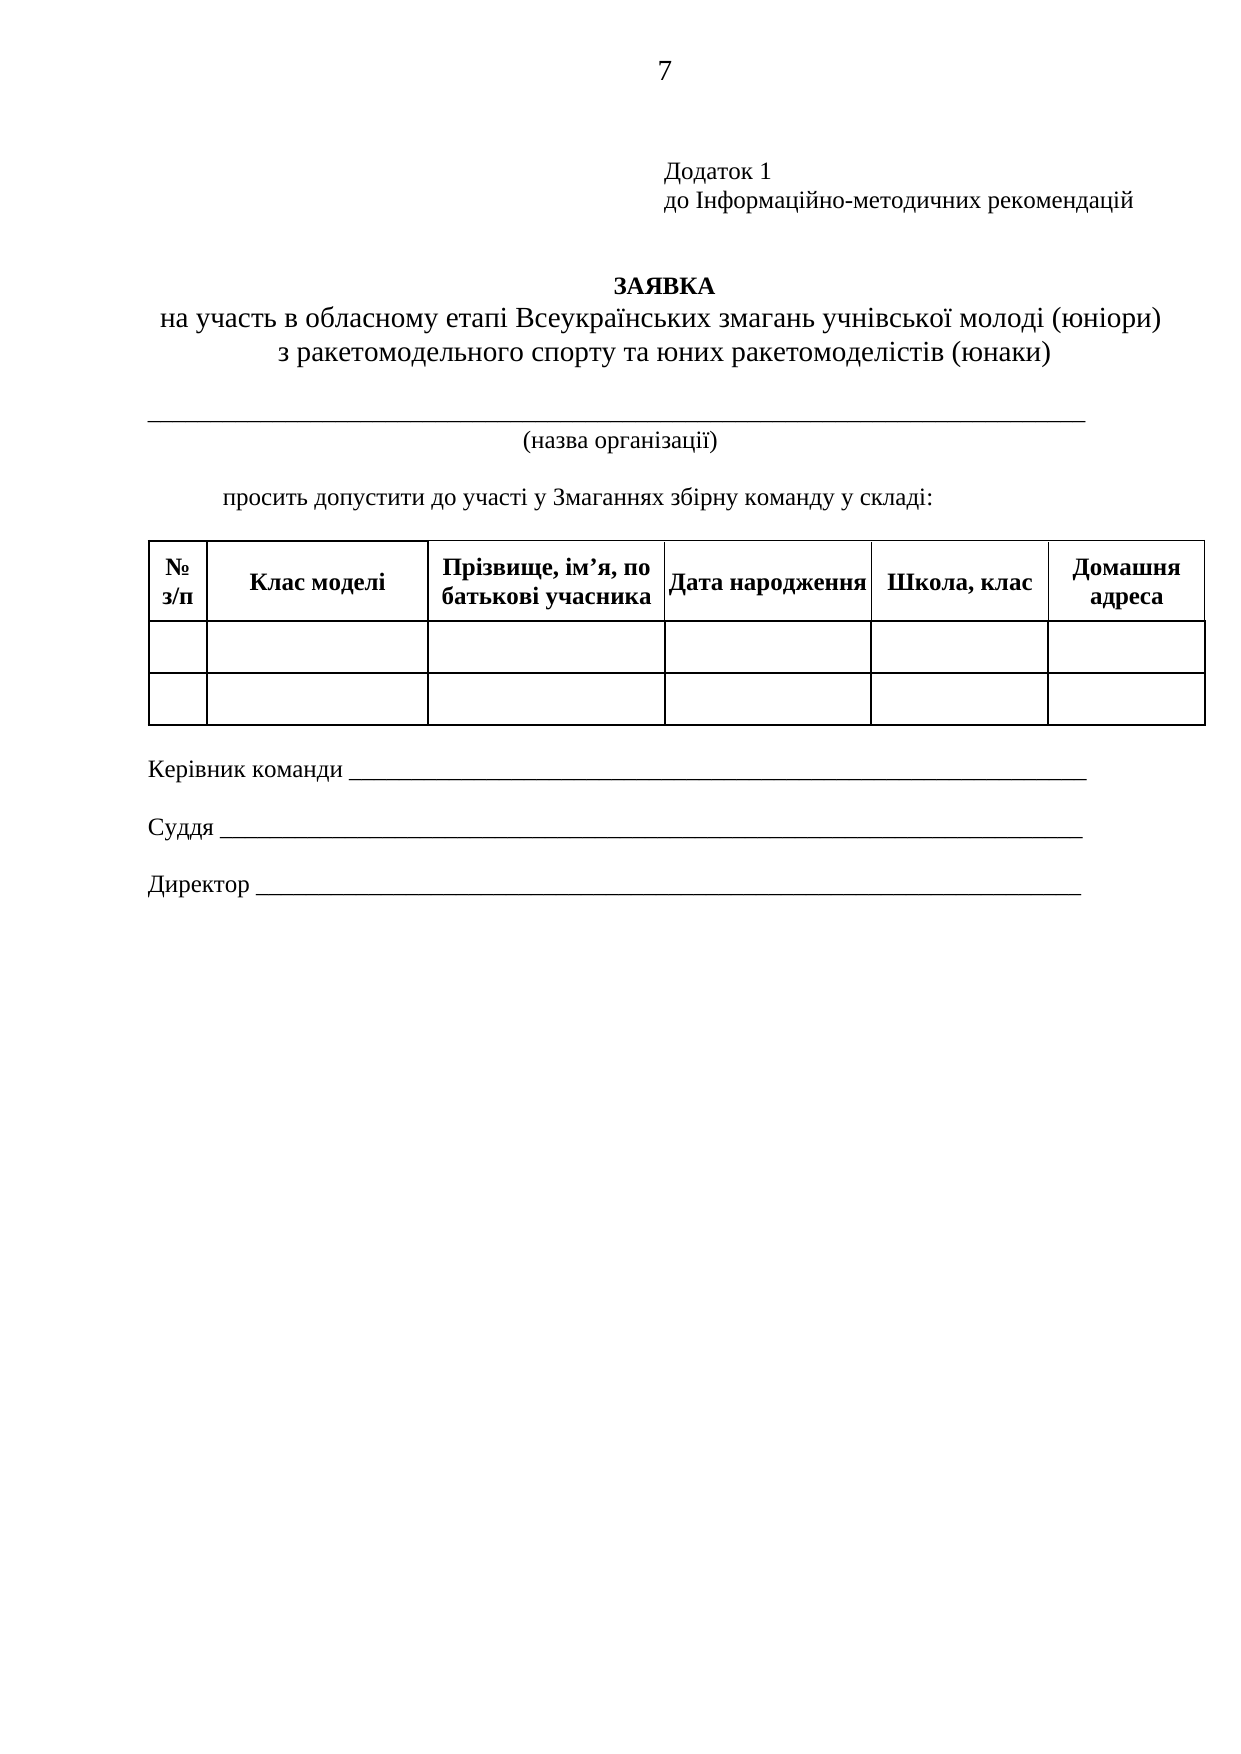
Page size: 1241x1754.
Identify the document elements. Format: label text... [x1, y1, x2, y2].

table_cell [429, 674, 664, 723]
text просить допустити до участі у Змаганнях збірну команду у складі: [148, 482, 1181, 511]
table_cell [150, 622, 206, 672]
table_cell [872, 674, 1047, 723]
text ___________________________________________________________________________ [148, 396, 1181, 425]
text Керівник команди ___________________________________________________________ [148, 754, 1181, 783]
table_header Дата народження [665, 541, 871, 620]
text Додаток 1 [590, 156, 1181, 185]
table_cell [429, 622, 664, 672]
text Суддя _____________________________________________________________________ [148, 812, 1181, 841]
table_cell [208, 674, 427, 723]
table_cell [1049, 622, 1204, 672]
table_header Домашня адреса [1049, 541, 1204, 620]
table_cell [208, 622, 427, 672]
table_cell [666, 622, 870, 672]
table_cell [666, 674, 870, 723]
table_cell [1049, 674, 1204, 723]
text до Інформаційно-методичних рекомендацій [590, 185, 1181, 214]
table_header Школа, клас [872, 541, 1048, 620]
table_header Клас моделі [208, 542, 427, 620]
table_cell [872, 622, 1047, 672]
text (назва організації) [448, 425, 1181, 453]
text на участь в обласному етапі Всеукраїнських змагань учнівської молоді (юніори) з ракетомодельного спорту та юних ракетомоделістів (юнаки) [148, 300, 1181, 367]
text ЗАЯВКА [148, 271, 1181, 300]
table_cell [150, 674, 206, 723]
text Директор __________________________________________________________________ [148, 869, 1181, 898]
table_header № з/п [150, 542, 206, 620]
table_header Прізвище, ім’я, по батькові учасника [429, 541, 664, 620]
